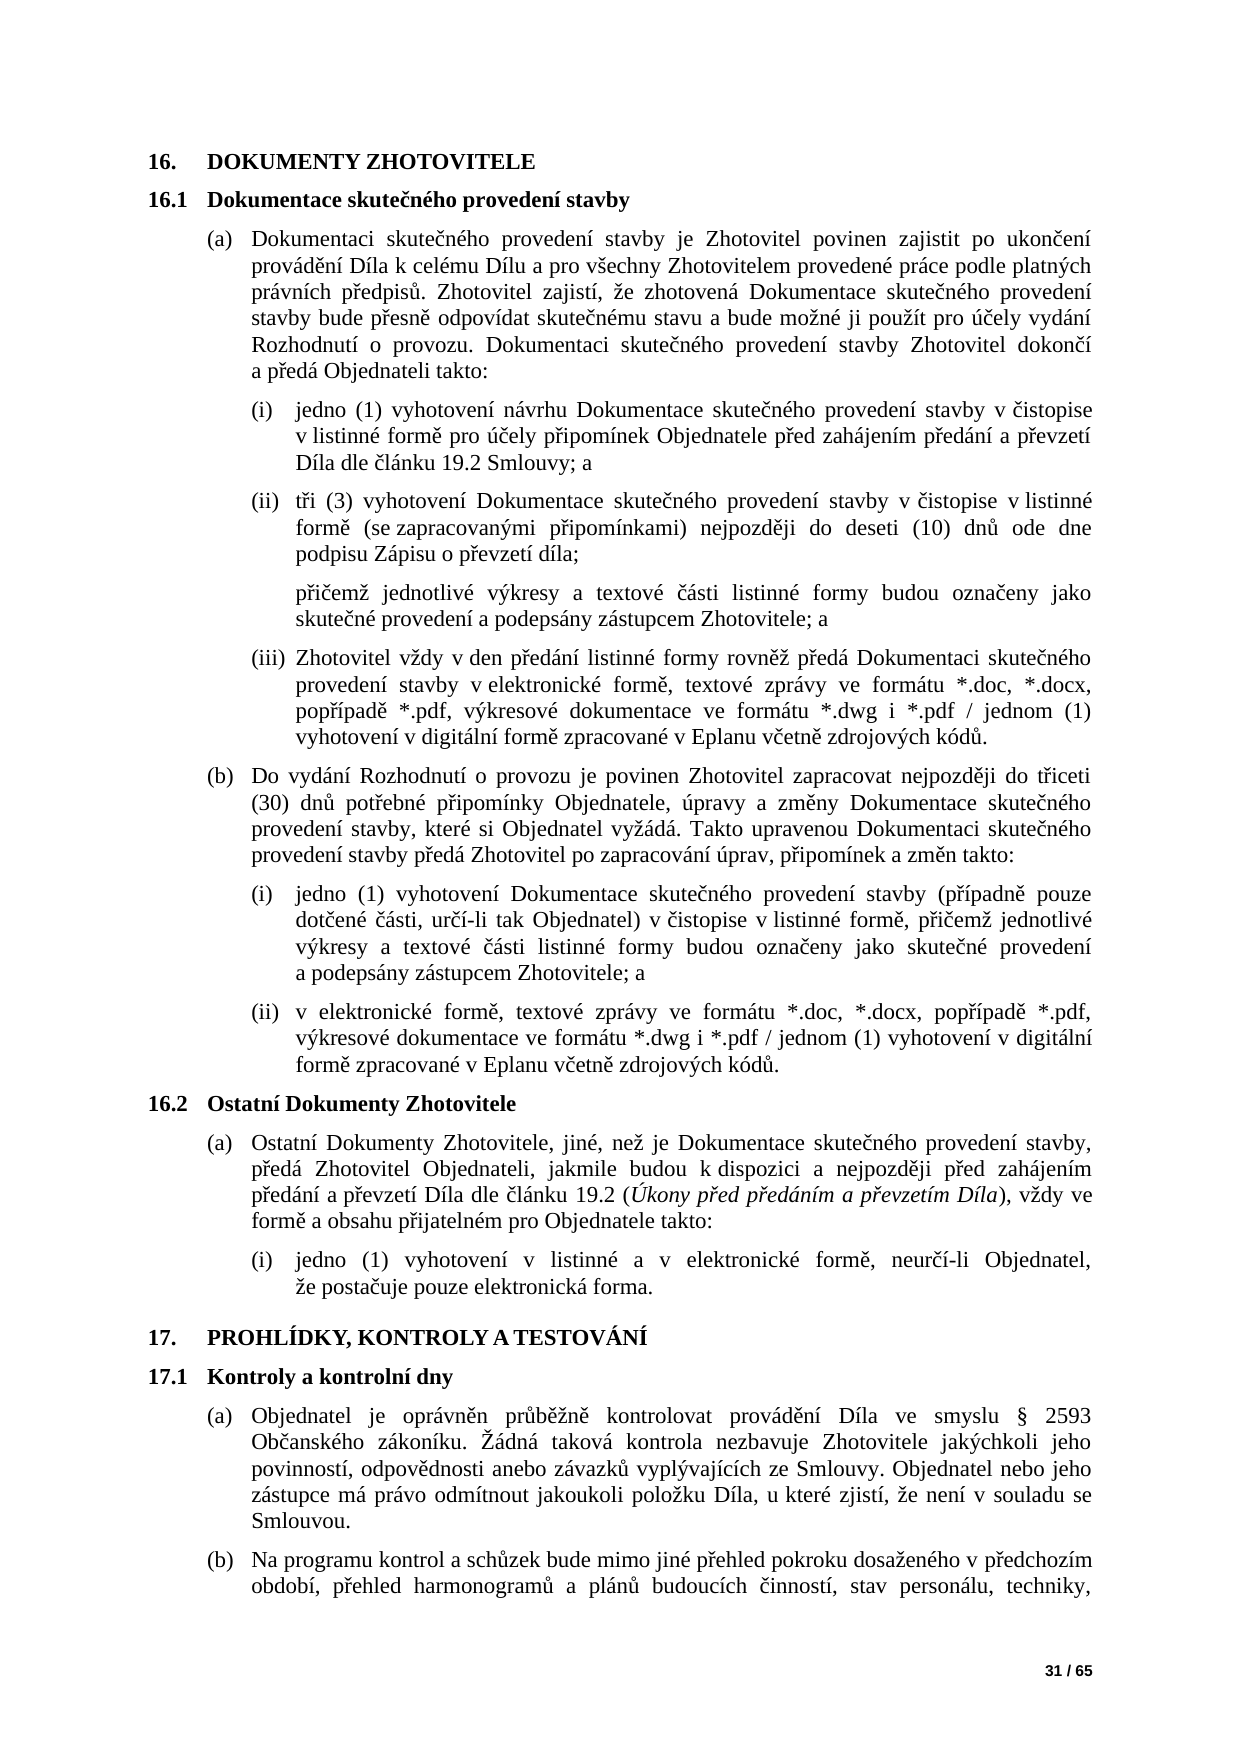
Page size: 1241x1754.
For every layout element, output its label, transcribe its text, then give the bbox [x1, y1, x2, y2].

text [207, 1546, 1092, 1599]
text Ostatní Dokumenty Zhotovitele [148, 1090, 1092, 1116]
list přičemž jednotlivé výkresy a textové části listinné formy budou označeny jako skutečné provedení a podepsány zástupcem Zhotovitele; a [295, 579, 1092, 632]
text tři (3) vyhotovení Dokumentace skutečného provedení stavby v čistopise v listinné formě (se zapracovanými připomínkami) nejpozději do deseti (10) dnů ode dne podpisu Zápisu o převzetí díla; [251, 488, 1092, 567]
subtitle DOKUMENTY ZHOTOVITELE [148, 148, 1092, 174]
text Ostatní Dokumenty Zhotovitele, jiné, než je Dokumentace skutečného provedení stavby, předá Zhotovitel Objednateli, jakmile budou k dispozici a nejpozději před zahájením předání a převzetí Díla dle článku 19.2 (Úkony před předáním a převzetím Díla), vždy ve formě a obsahu přijatelném pro Objednatele takto: [207, 1128, 1092, 1234]
text Objednatel je oprávněn průběžně kontrolovat provádění Díla ve smyslu § 2593 Občanského zákoníku. Žádná taková kontrola nezbavuje Zhotovitele jakýchkoli jeho povinností, odpovědnosti anebo závazků vyplývajících ze Smlouvy. Objednatel nebo jeho zástupce má právo odmítnout jakoukoli položku Díla, u které zjistí, že není v souladu se Smlouvou. [207, 1402, 1092, 1534]
text Zhotovitel vždy v den předání listinné formy rovněž předá Dokumentaci skutečného provedení stavby v elektronické formě, textové zprávy ve formátu *.doc, *.docx, popřípadě *.pdf, výkresové dokumentace ve formátu *.dwg i *.pdf / jednom (1) vyhotovení v digitální formě zpracované v Eplanu včetně zdrojových kódů. [251, 644, 1092, 750]
text Dokumentace skutečného provedení stavby [148, 187, 1092, 213]
text Do vydání Rozhodnutí o provozu je povinen Zhotovitel zapracovat nejpozději do třiceti (30) dnů potřebné připomínky Objednatele, úpravy a změny Dokumentace skutečného provedení stavby, které si Objednatel vyžádá. Takto upravenou Dokumentaci skutečného provedení stavby předá Zhotovitel po zapracování úprav, připomínek a změn takto: [207, 762, 1092, 868]
text v elektronické formě, textové zprávy ve formátu *.doc, *.docx, popřípadě *.pdf, výkresové dokumentace ve formátu *.dwg i *.pdf / jednom (1) vyhotovení v digitální formě zpracované v Eplanu včetně zdrojových kódů. [251, 998, 1092, 1077]
text Kontroly a kontrolní dny [148, 1363, 1092, 1389]
text jedno (1) vyhotovení v listinné a v elektronické formě, neurčí-li Objednatel, že postačuje pouze elektronická forma. [251, 1246, 1092, 1299]
text Dokumentaci skutečného provedení stavby je Zhotovitel povinen zajistit po ukončení provádění Díla k celému Dílu a pro všechny Zhotovitelem provedené práce podle platných právních předpisů. Zhotovitel zajistí, že zhotovená Dokumentace skutečného provedení stavby bude přesně odpovídat skutečnému stavu a bude možné ji použít pro účely vydání Rozhodnutí o provozu. Dokumentaci skutečného provedení stavby Zhotovitel dokončí a předá Objednateli takto: [207, 225, 1092, 383]
subtitle PROHLÍDKY, KONTROLY A TESTOVÁNÍ [148, 1324, 1092, 1351]
text jedno (1) vyhotovení Dokumentace skutečného provedení stavby (případně pouze dotčené části, určí-li tak Objednatel) v čistopise v listinné formě, přičemž jednotlivé výkresy a textové části listinné formy budou označeny jako skutečné provedení a podepsány zástupcem Zhotovitele; a [251, 880, 1092, 986]
text jedno (1) vyhotovení návrhu Dokumentace skutečného provedení stavby v čistopise v listinné formě pro účely připomínek Objednatele před zahájením předání a převzetí Díla dle článku 19.2 Smlouvy; a [251, 396, 1092, 475]
